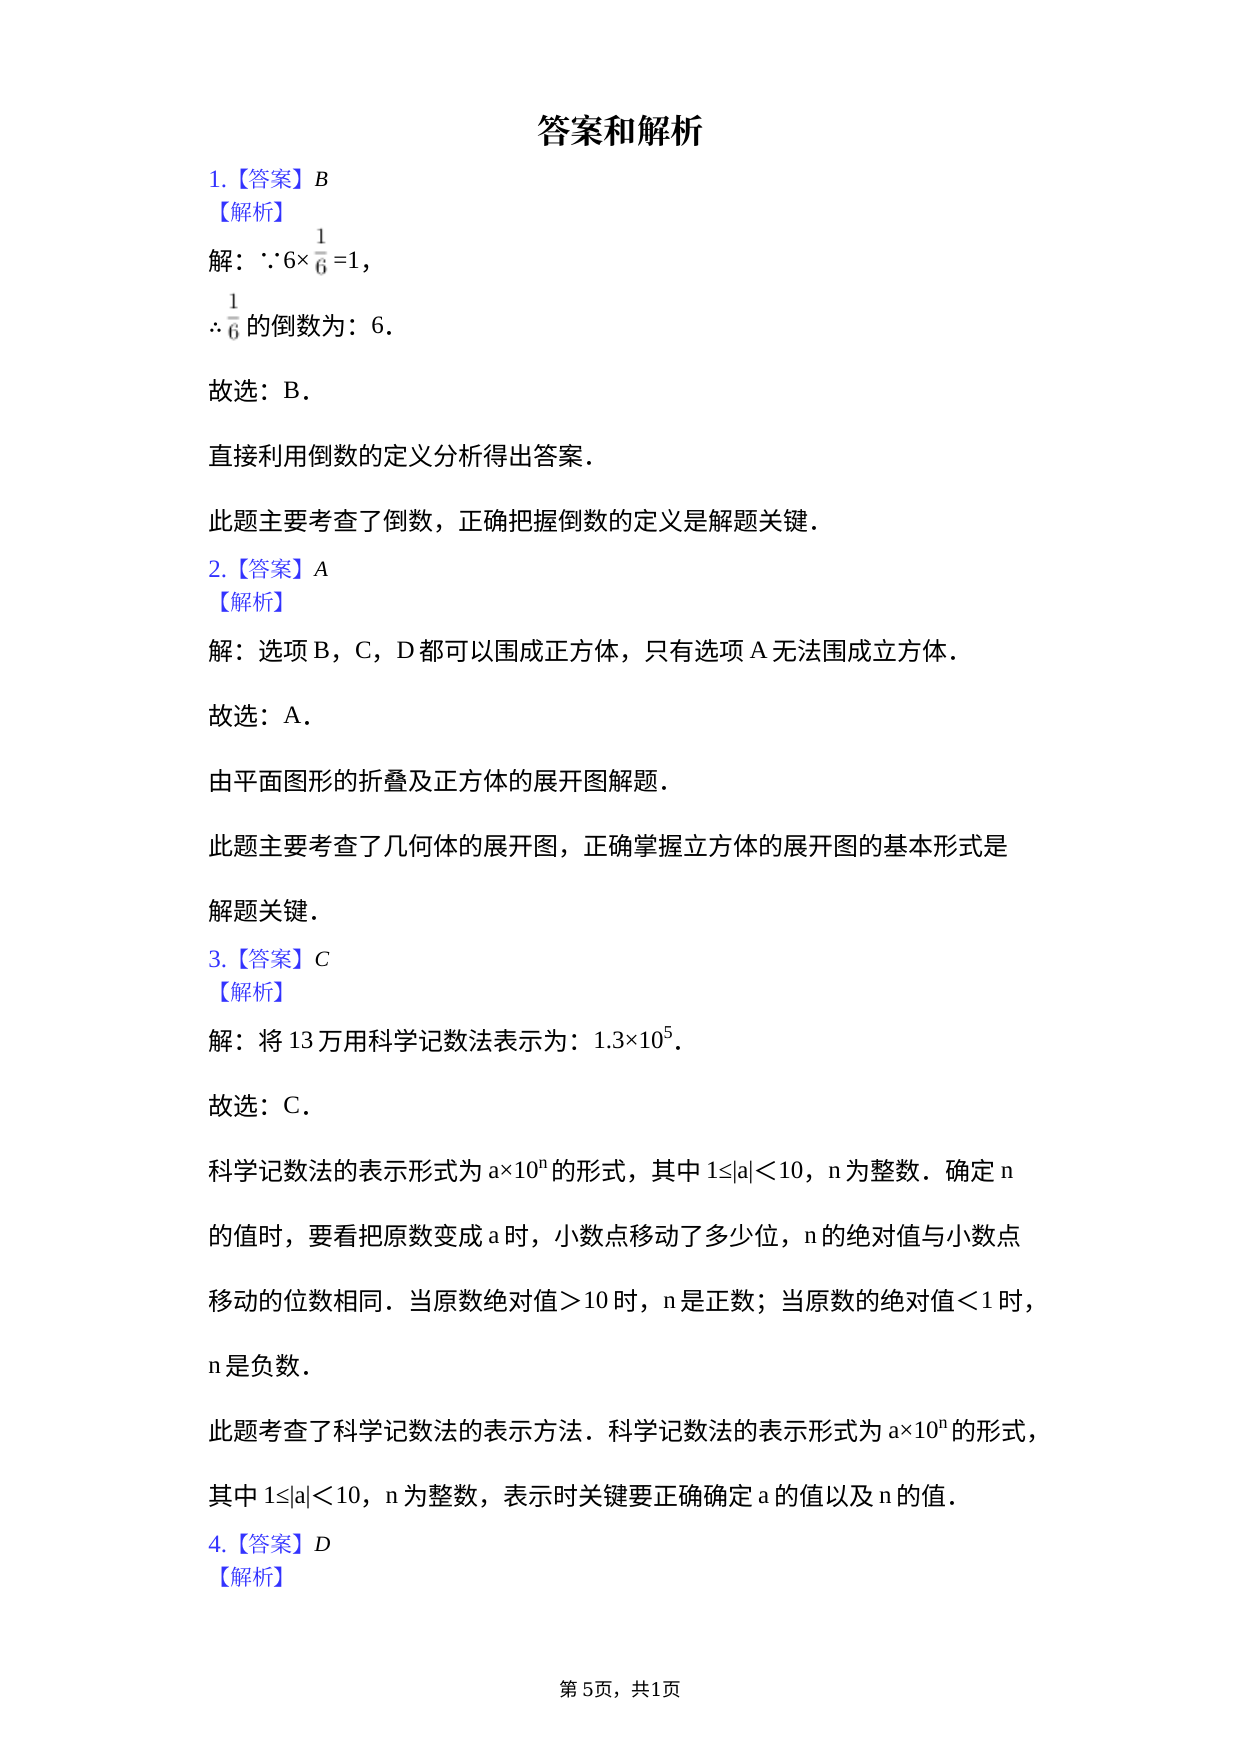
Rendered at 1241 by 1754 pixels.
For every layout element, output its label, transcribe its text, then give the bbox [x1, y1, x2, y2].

list 4.【答案】D 【解析】 [208, 1527, 1032, 1592]
picture [309, 226, 334, 279]
list 1.【答案】B 【解析】 [208, 162, 1032, 227]
picture [222, 291, 246, 344]
text 解：将13万用科学记数法表示为：1.3×105． 故选：C． 科学记数法的表示形式为a×10n的形式，其中1≤|a|＜10，n为整数．确定n的值时，要看把原数变成a时，小数点移动了多少位，n的绝对值与小数点移动的位数相同．当原数绝对值＞10时，n是正数；当原数的绝对值＜1时，n是负数． 此题考查了科学记数法的表示方法．科学记数法的表示形式为a×10n的形式，其中1≤|a|＜10，n为整数，表示时关键要正确确定a的值以及n的值． [208, 1007, 1032, 1527]
list 3.【答案】C 【解析】 [208, 942, 1032, 1007]
text 解：选项B，C，D都可以围成正方体，只有选项A无法围成立方体． 故选：A． 由平面图形的折叠及正方体的展开图解题． 此题主要考查了几何体的展开图，正确掌握立方体的展开图的基本形式是解题关键． [208, 617, 1032, 942]
text 解：∵6×=1， ∴的倒数为：6． 故选：B． 直接利用倒数的定义分析得出答案． 此题主要考查了倒数，正确把握倒数的定义是解题关键． [208, 227, 1032, 552]
list 2.【答案】A 【解析】 [208, 552, 1032, 617]
list 答案和解析 [208, 97, 1032, 162]
